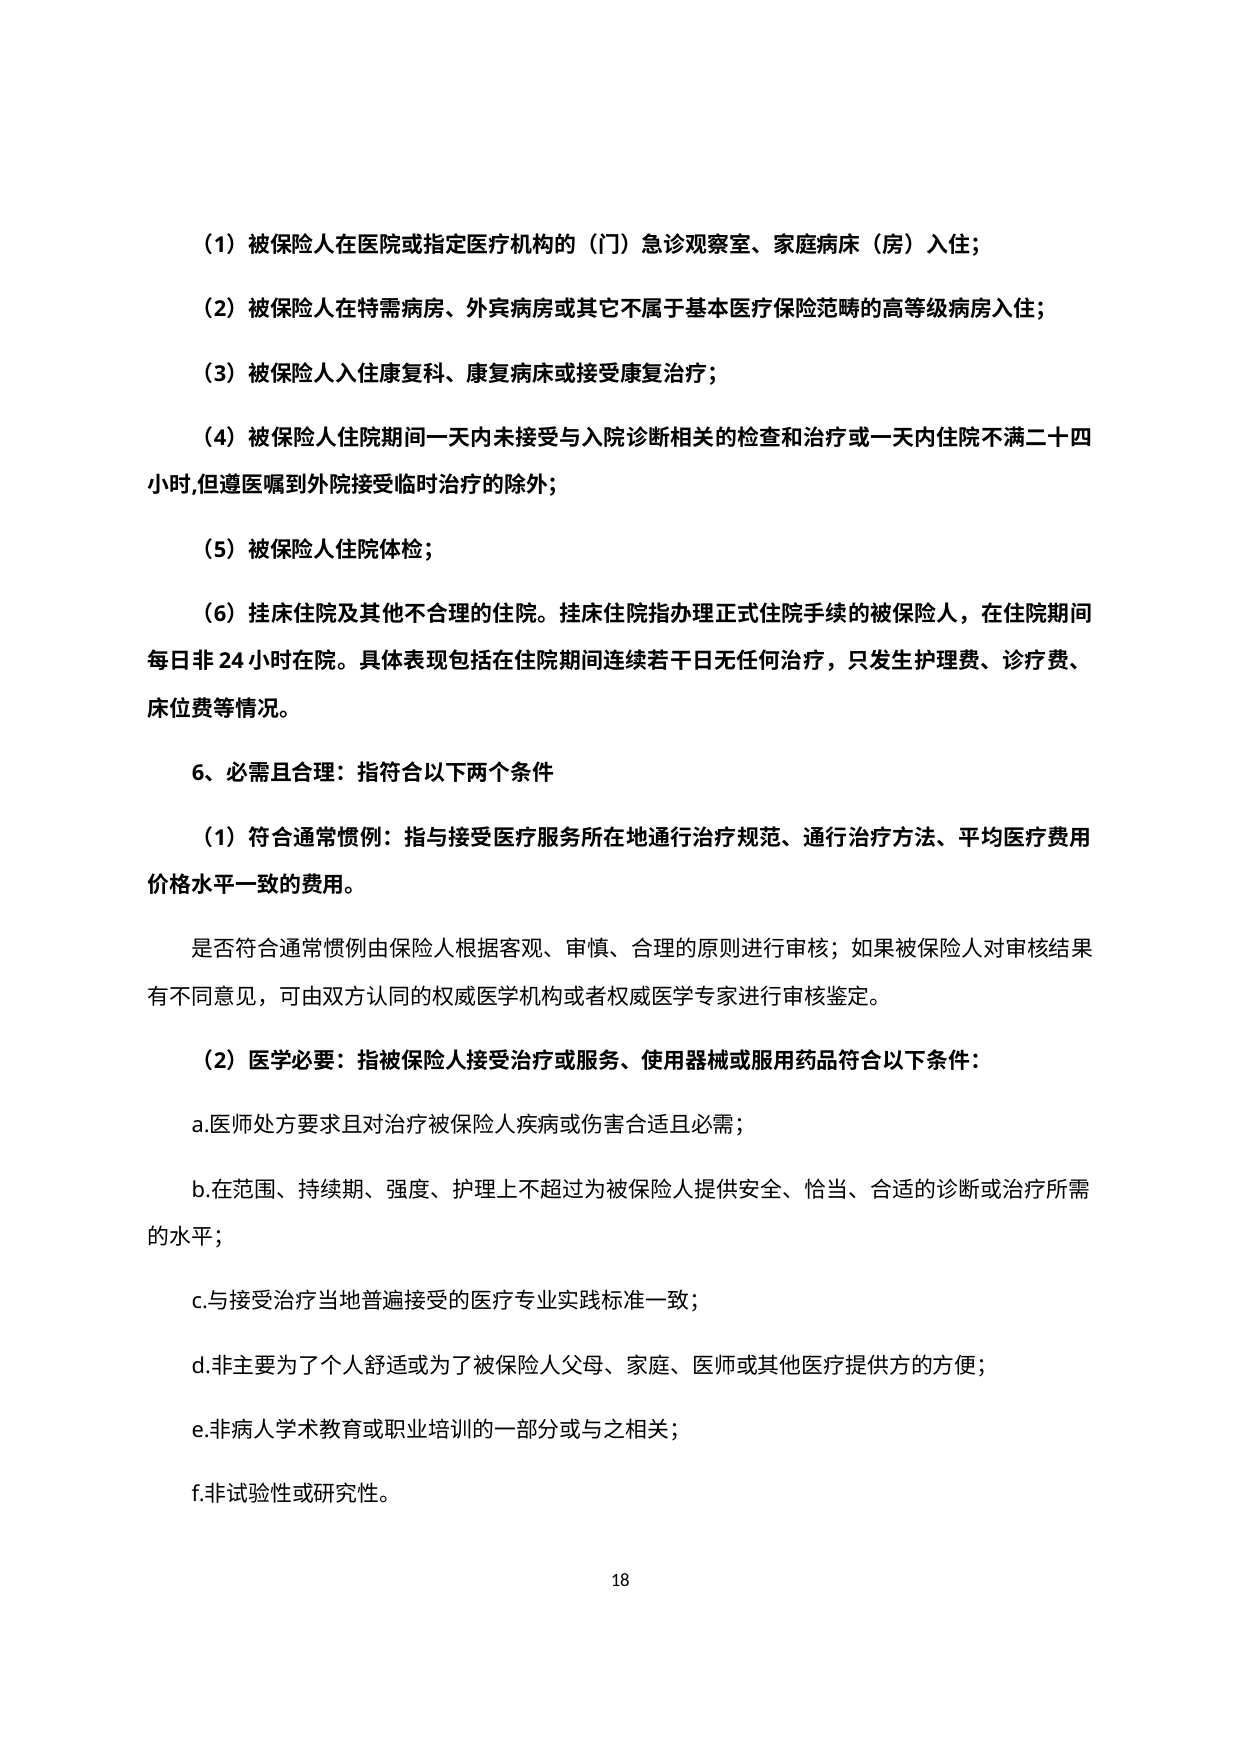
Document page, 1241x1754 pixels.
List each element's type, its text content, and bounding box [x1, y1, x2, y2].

list （1）被保险人在医院或指定医疗机构的（门）急诊观察室、家庭病床（房）入住； [148, 227, 1093, 259]
list （4）被保险人住院期间一天内未接受与入院诊断相关的检查和治疗或一天内住院不满二十四小时,但遵医嘱到外院接受临时治疗的除外； [148, 420, 1093, 499]
text d.非主要为了个人舒适或为了被保险人父母、家庭、医师或其他医疗提供方的方便； [148, 1348, 1093, 1379]
list （5）被保险人住院体检； [148, 532, 1093, 563]
text 6、必需且合理：指符合以下两个条件 [148, 755, 1093, 787]
text c.与接受治疗当地普遍接受的医疗专业实践标准一致； [148, 1283, 1093, 1315]
list （3）被保险人入住康复科、康复病床或接受康复治疗； [148, 356, 1093, 387]
text a.医师处方要求且对治疗被保险人疾病或伤害合适且必需； [148, 1107, 1093, 1139]
text f.非试验性或研究性。 [148, 1476, 1093, 1508]
list （1）符合通常惯例：指与接受医疗服务所在地通行治疗规范、通行治疗方法、平均医疗费用价格水平一致的费用。 [148, 819, 1093, 899]
text （2）医学必要：指被保险人接受治疗或服务、使用器械或服用药品符合以下条件： [148, 1043, 1093, 1075]
text e.非病人学术教育或职业培训的一部分或与之相关； [148, 1412, 1093, 1444]
list （2）被保险人在特需病房、外宾病房或其它不属于基本医疗保险范畴的高等级病房入住； [148, 291, 1093, 323]
text b.在范围、持续期、强度、护理上不超过为被保险人提供安全、恰当、合适的诊断或治疗所需的水平； [148, 1172, 1093, 1251]
list 是否符合通常惯例由保险人根据客观、审慎、合理的原则进行审核；如果被保险人对审核结果有不同意见，可由双方认同的权威医学机构或者权威医学专家进行审核鉴定。 [148, 931, 1093, 1011]
list （6）挂床住院及其他不合理的住院。挂床住院指办理正式住院手续的被保险人，在住院期间每日非24小时在院。具体表现包括在住院期间连续若干日无任何治疗，只发生护理费、诊疗费、床位费等情况。 [148, 596, 1093, 723]
